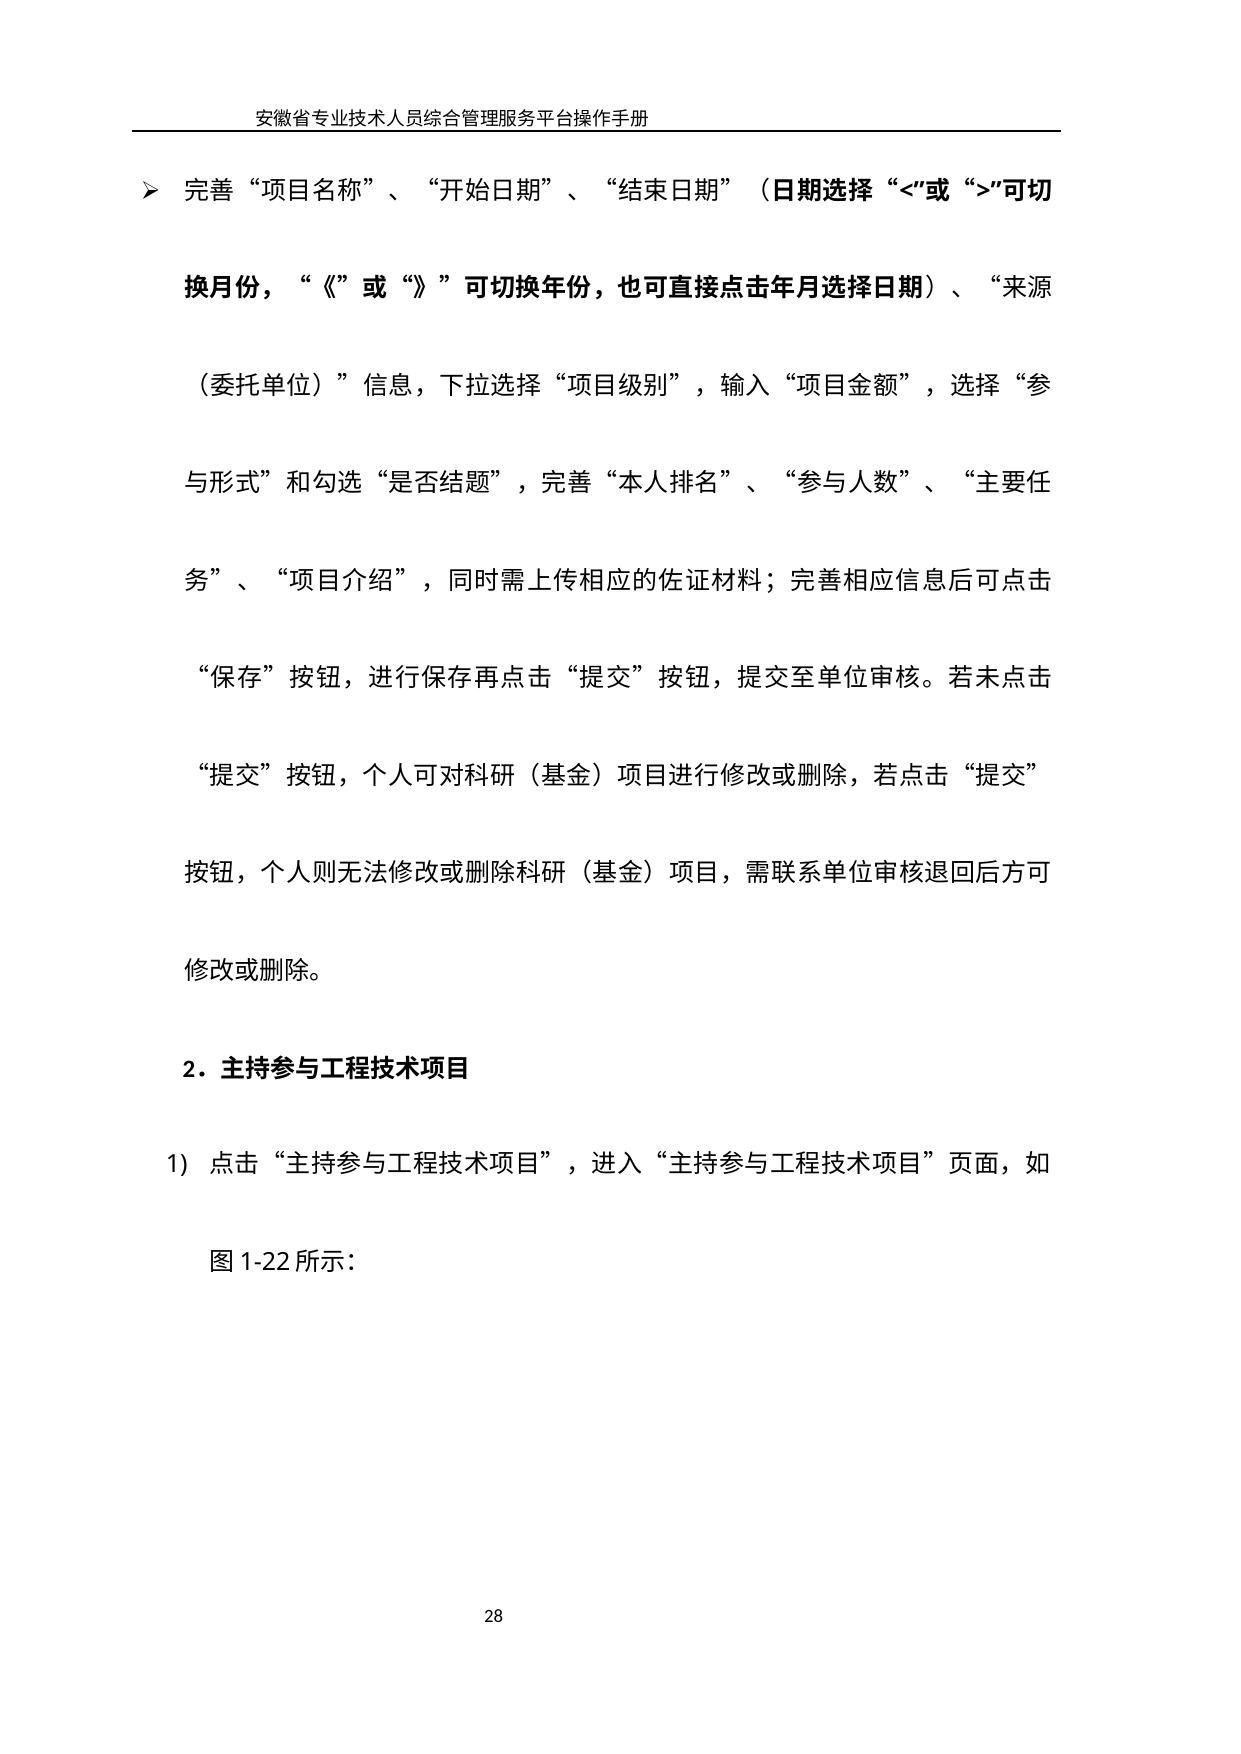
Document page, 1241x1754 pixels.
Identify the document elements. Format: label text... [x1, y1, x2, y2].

subtitle 主持参与工程技术项目 [141, 1034, 1053, 1099]
list 点击“主持参与工程技术项目”，进入“主持参与工程技术项目”页面，如图1-22所示： [166, 1129, 1053, 1292]
list 完善“项目名称”、“开始日期”、“结束日期”（日期选择“<”或“>”可切换月份，“《”或“》”可切换年份，也可直接点击年月选择日期）、“来源（委托单位）”信息，下拉选择“项目级别”，输入“项目金额”，选择“参与形式”和勾选“是否结题”，完善“本人排名”、“参与人数”、“主要任务”、“项目介绍”，同时需上传相应的佐证材料；完善相应信息后可点击“保存”按钮，进行保存再点击“提交”按钮，提交至单位审核。若未点击“提交”按钮，个人可对科研（基金）项目进行修改或删除，若点击“提交”按钮，个人则无法修改或删除科研（基金）项目，需联系单位审核退回后方可修改或删除。 [141, 156, 1053, 1001]
